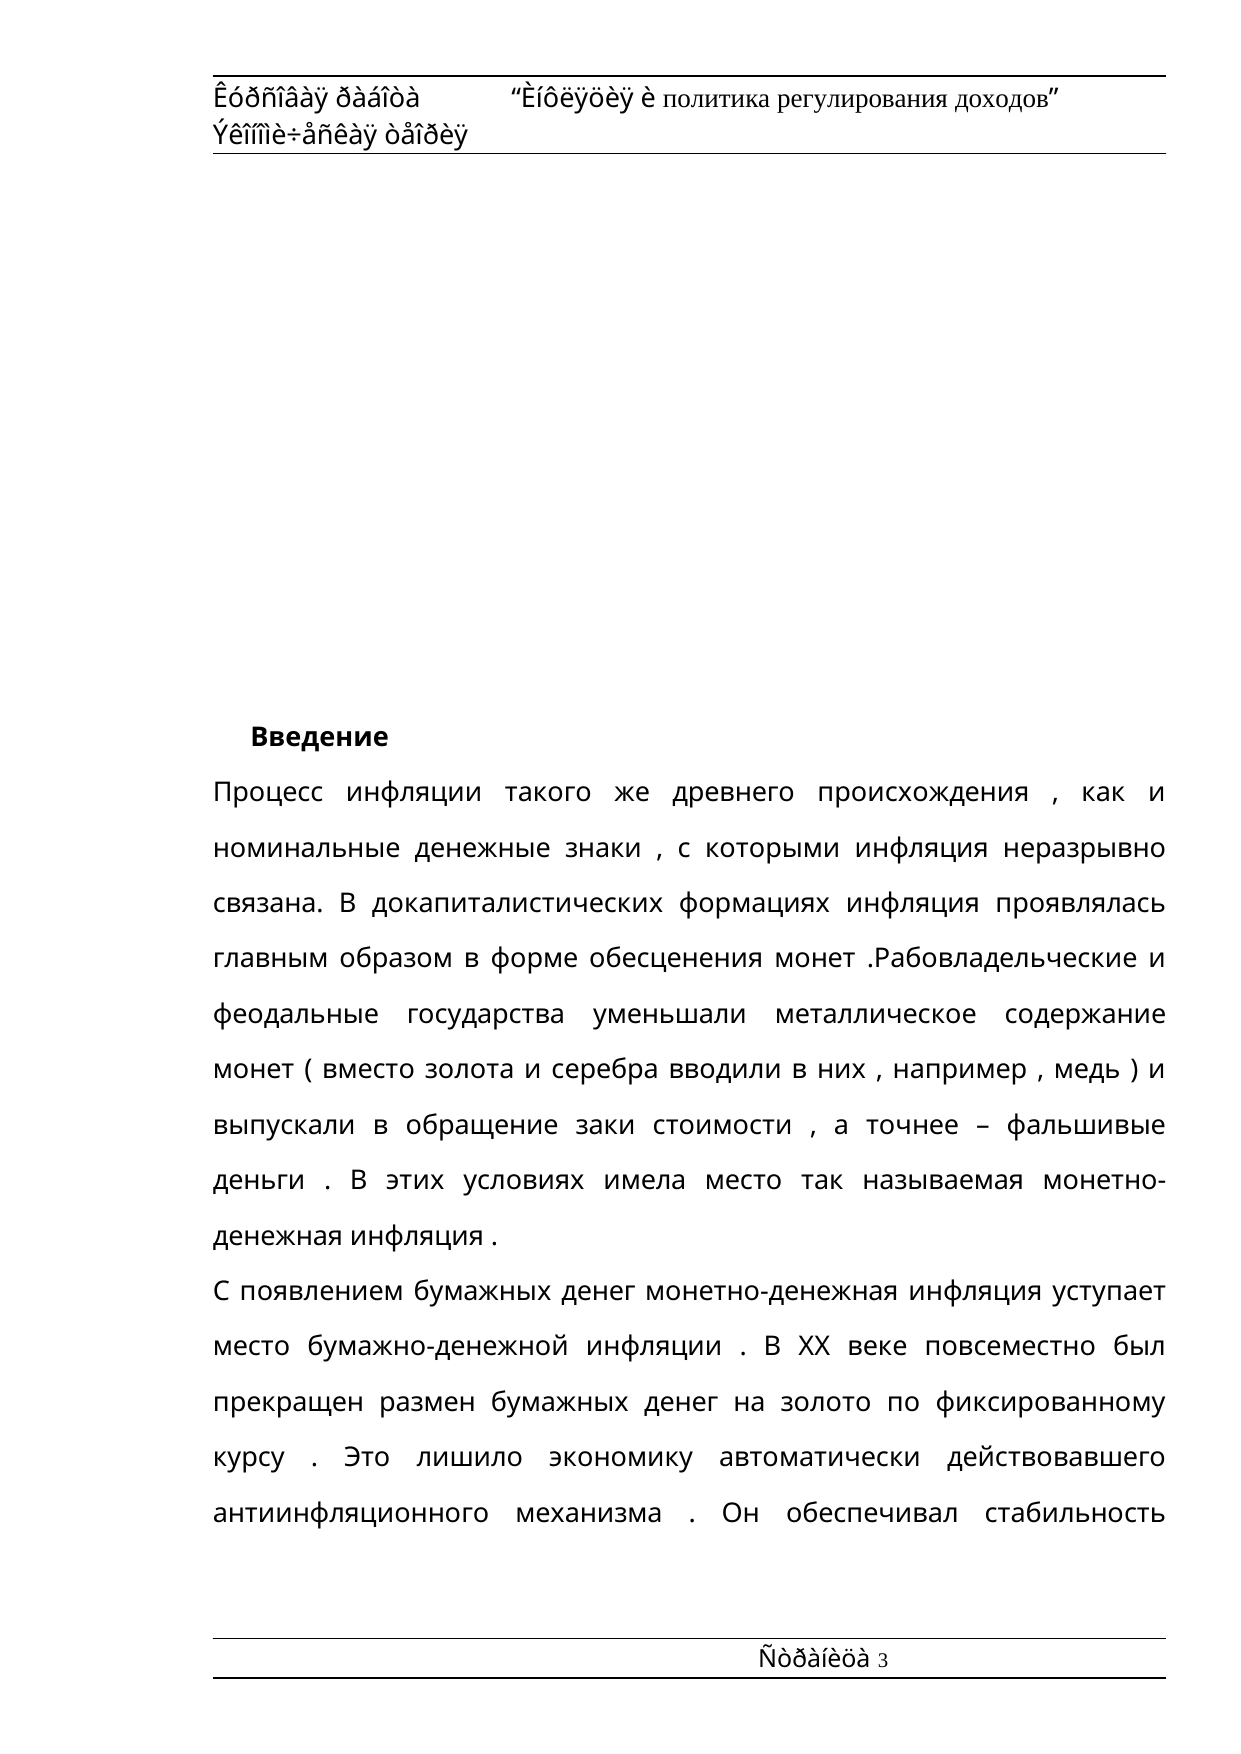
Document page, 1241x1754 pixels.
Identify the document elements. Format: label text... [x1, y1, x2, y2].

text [213, 1271, 1166, 1530]
text Процесс инфляции такого же древнего происхождения , как и номинальные денежные знаки , с которыми инфляция неразрывно связана. В докапиталистических формациях инфляция проявлялась главным образом в форме обесценения монет .Рабовладельческие и феодальные государства уменьшали металлическое содержание монет ( вместо золота и серебра вводили в них , например , медь ) и выпускали в обращение заки стоимости , а точнее – фальшивые деньги . В этих условиях имела место так называемая монетно-денежная инфляция . [213, 773, 1166, 1253]
text Введение [250, 717, 1166, 754]
